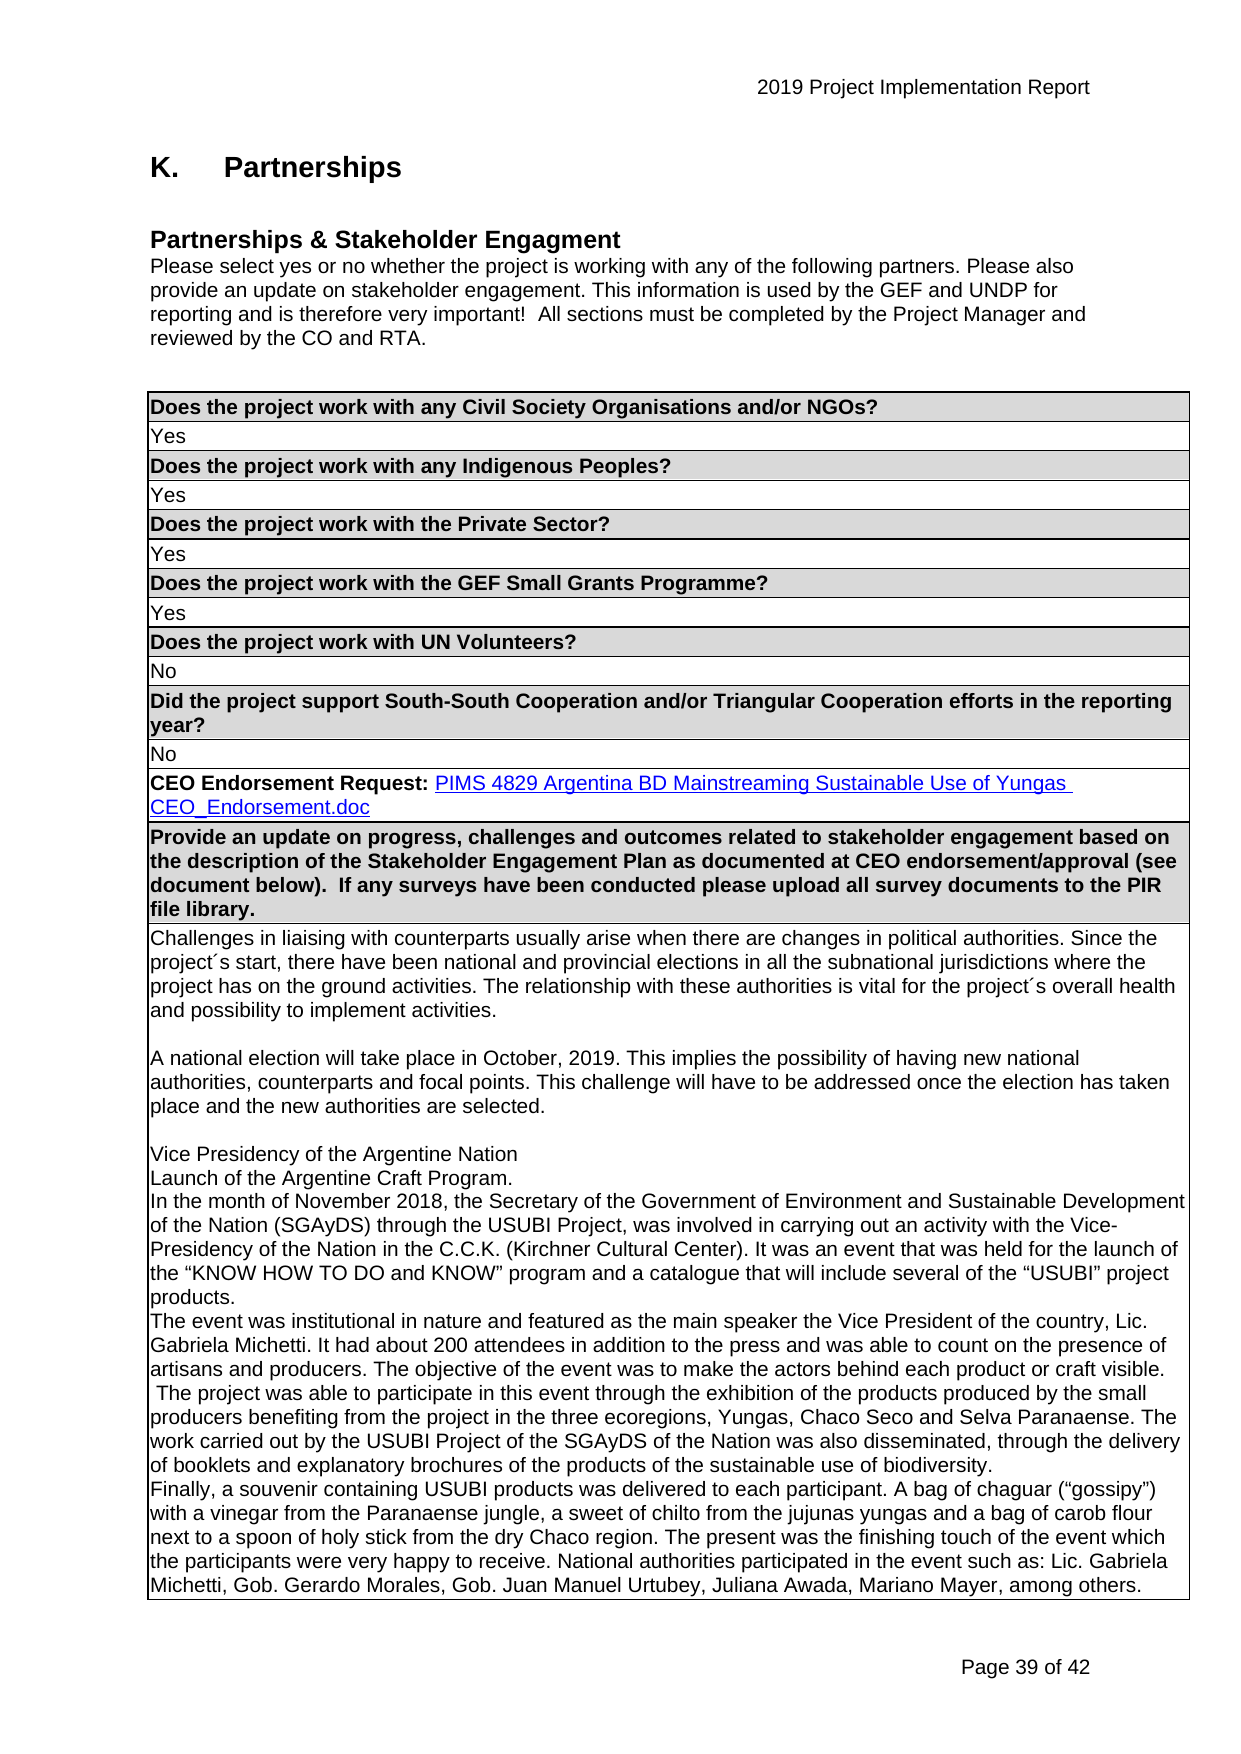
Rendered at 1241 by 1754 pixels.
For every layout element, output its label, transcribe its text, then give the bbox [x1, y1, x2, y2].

text Please select yes or no whether the project is working with any of the following partners. Please also provide an update on stakeholder engagement. This information is used by the GEF and UNDP for reporting and is therefore very important! All sections must be completed by the Project Manager and reviewed by the CO and RTA. [150, 254, 1090, 350]
table_cell No [149, 740, 1189, 768]
table_cell Provide an update on progress, challenges and outcomes related to stakeholder engagement based on the description of the Stakeholder Engagement Plan as documented at CEO endorsement/approval (see document below). If any surveys have been conducted please upload all survey documents to the PIR file library. [149, 823, 1189, 922]
table_cell No [149, 657, 1189, 685]
table_cell Yes [149, 540, 1189, 568]
table_header Did the project support South-South Cooperation and/or Triangular Cooperation efforts in the reporting year? [149, 686, 1189, 738]
table_header Does the project work with any Civil Society Organisations and/or NGOs? [149, 393, 1189, 421]
subtitle Partnerships [150, 150, 1090, 183]
table_cell Yes [149, 481, 1189, 509]
table_cell Yes [149, 422, 1189, 450]
table_header Does the project work with UN Volunteers? [149, 628, 1189, 656]
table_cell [149, 924, 1189, 1599]
table_header Does the project work with the GEF Small Grants Programme? [149, 569, 1189, 597]
table_header Does the project work with any Indigenous Peoples? [149, 451, 1189, 479]
table_header Does the project work with the Private Sector? [149, 510, 1189, 538]
table_cell Yes [149, 598, 1189, 626]
table_header CEO Endorsement Request: PIMS 4829 Argentina BD Mainstreaming Sustainable Use of Yungas CEO_Endorsement.doc [149, 769, 1189, 821]
text Partnerships & Stakeholder Engagment [150, 225, 1090, 254]
